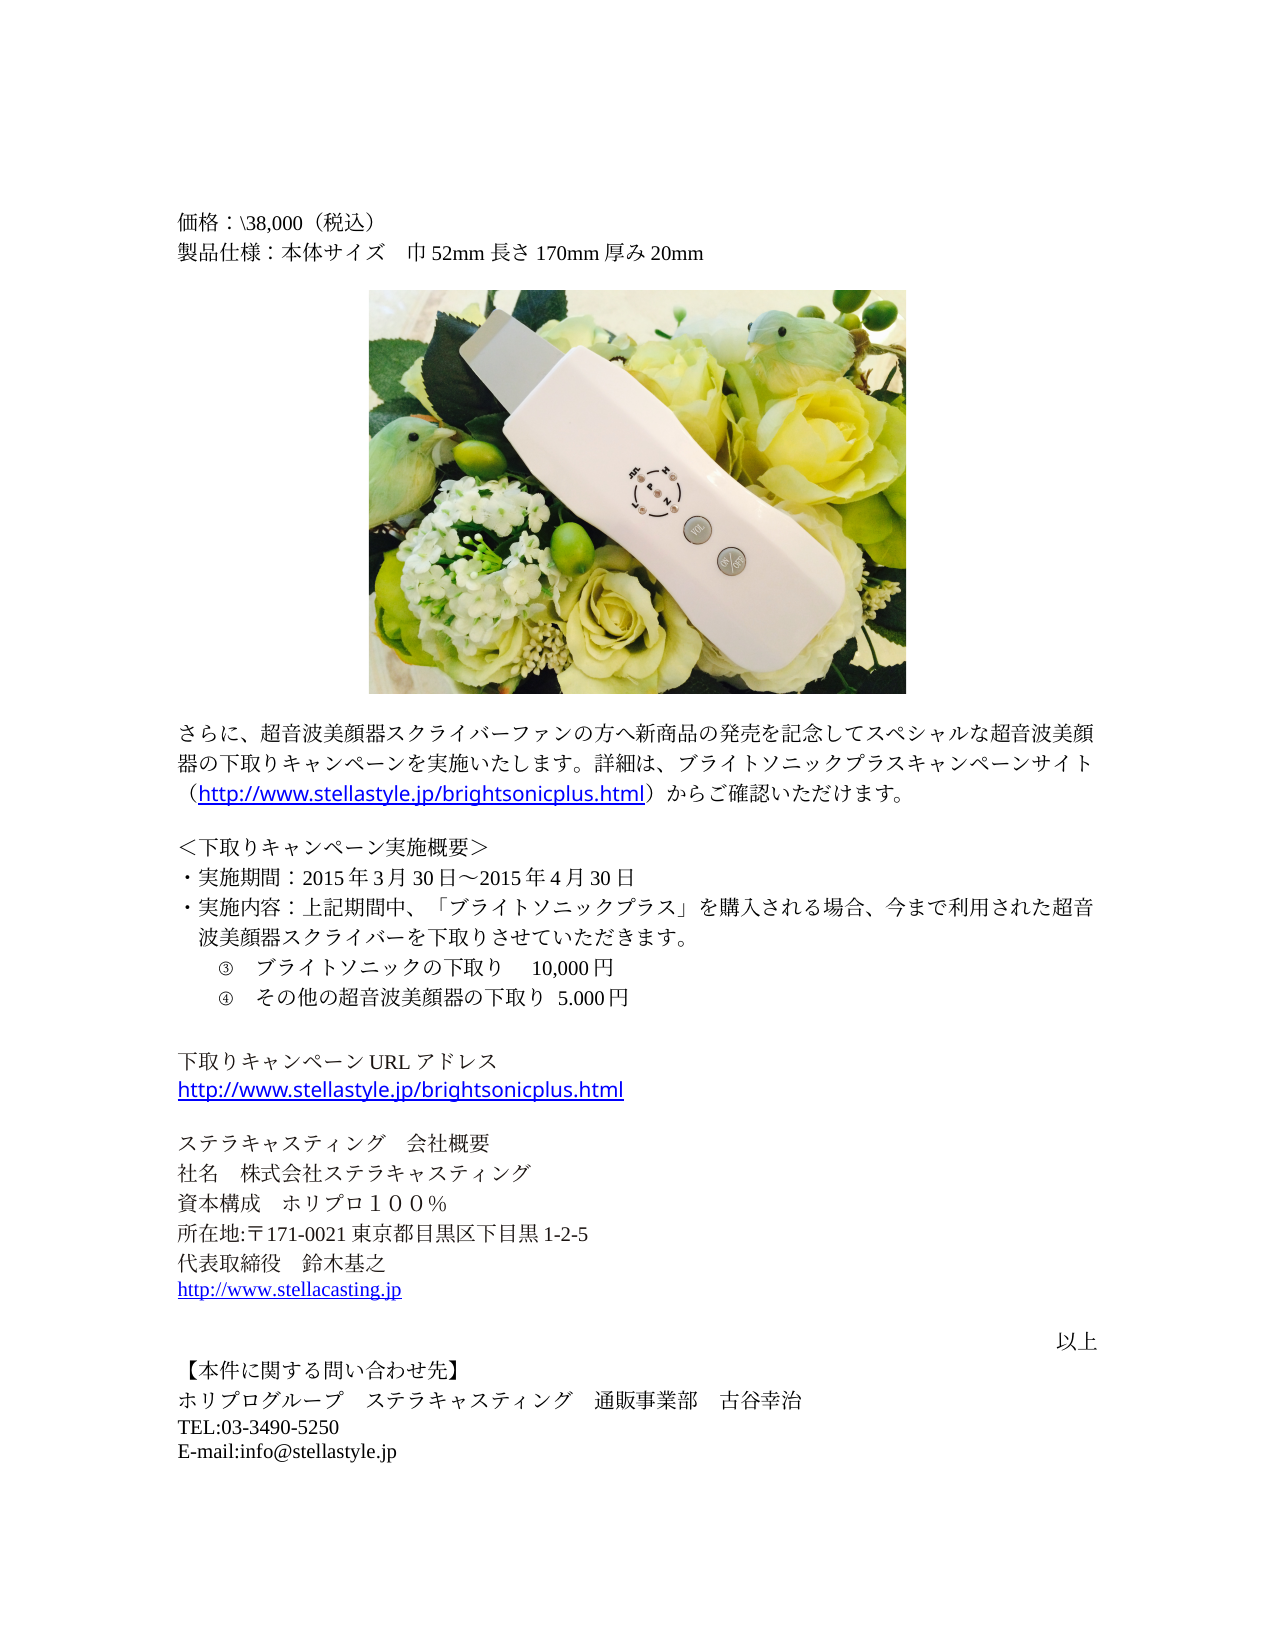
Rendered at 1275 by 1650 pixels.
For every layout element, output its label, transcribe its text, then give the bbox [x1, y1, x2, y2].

text 資本構成 ホリプロ１００％ [177, 1187, 1098, 1217]
text http://www.stellastyle.jp/brightsonicplus.html [177, 1075, 1098, 1103]
text ステラキャスティング 会社概要 [177, 1127, 1098, 1157]
text 下取りキャンペーンURLアドレス [177, 1045, 1098, 1075]
text ホリプログループ ステラキャスティング 通販事業部 古谷幸治 TEL:03-3490-5250 E-mail:info@stellastyle.jp [177, 1385, 1098, 1463]
list その他の超音波美顔器の下取り 5.000円 [218, 981, 1098, 1011]
text 製品仕様：本体サイズ 巾52mm 長さ170mm 厚み20mm [177, 237, 1098, 267]
text ・実施内容：上記期間中、「ブライトソニックプラス」を購入される場合、今まで利用された超音波美顔器スクライバーを下取りさせていただきます。 [177, 891, 1098, 951]
text ・実施期間：2015年3月30日～2015年4月30日 [177, 862, 1098, 891]
text 社名 株式会社ステラキャスティング [177, 1157, 1098, 1187]
text ＜下取りキャンペーン実施概要＞ [177, 832, 1098, 862]
list ブライトソニックの下取り 10,000円 [218, 951, 1098, 981]
text 【本件に関する問い合わせ先】 [177, 1355, 1098, 1385]
text さらに、超音波美顔器スクライバーファンの方へ新商品の発売を記念してスペシャルな超音波美顔器の下取りキャンペーンを実施いたします。詳細は、ブライトソニックプラスキャンペーンサイト（http://www.stellastyle.jp/brightsonicplus.html）からご確認いただけます。 [177, 718, 1098, 808]
text 以上 [177, 1325, 1098, 1355]
text http://www.stellacasting.jp [177, 1277, 1098, 1301]
text 価格：\38,000（税込） [177, 207, 1098, 237]
text 所在地:〒171-0021 東京都目黒区下目黒1-2-5 [177, 1217, 1098, 1247]
text 代表取締役 鈴木基之 [177, 1247, 1098, 1277]
picture [368, 290, 907, 694]
